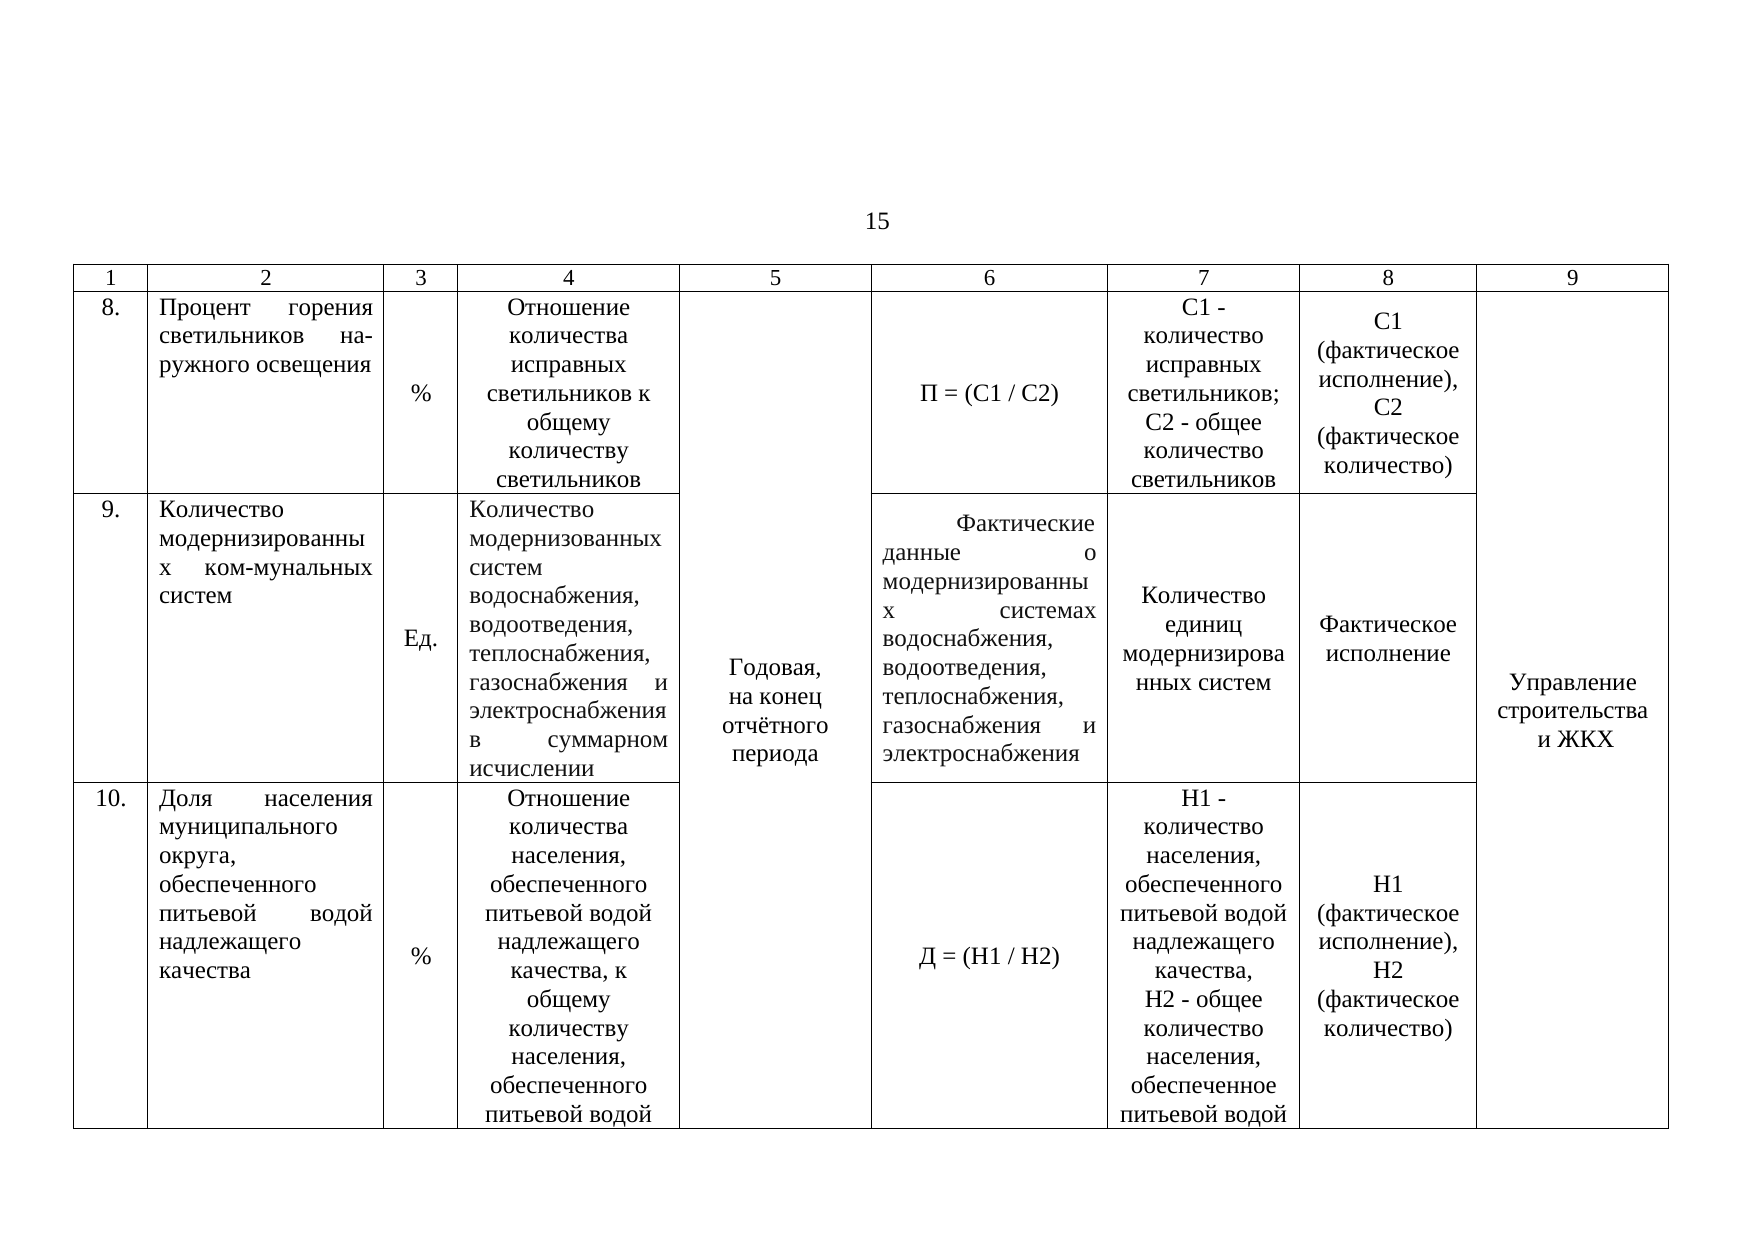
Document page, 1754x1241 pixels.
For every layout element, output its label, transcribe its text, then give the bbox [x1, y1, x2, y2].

table_cell Доля населения муниципального округа, обеспеченного питьевой водой надлежащего качества [148, 783, 383, 1128]
table_cell Фактическое исполнение [1300, 494, 1476, 782]
table_header 3 [384, 265, 457, 291]
table_cell 9. [74, 494, 147, 782]
table_cell 10. [74, 783, 147, 1128]
table_cell Ед. [384, 494, 457, 782]
table_header 4 [458, 265, 679, 291]
table_cell Н1 - количество населения, обеспеченного питьевой водой надлежащего качества, Н2 - общее количество населения, обеспеченное питьевой водой [1108, 783, 1299, 1128]
table_cell С1 - количество исправных светильников; С2 - общее количество светильников [1108, 292, 1299, 493]
text 15 [89, 206, 1665, 235]
table_cell Фактические данные о модернизированных системах водоснабжения, водоотведения, теплоснабжения, газоснабжения и электроснабжения [872, 494, 1107, 782]
table_cell Н1 (фактическое исполнение), Н2 (фактическое количество) [1300, 783, 1476, 1128]
table_cell П = (С1 / С2) [872, 292, 1107, 493]
table_cell Количество модернизированных ком-мунальных систем [148, 494, 383, 782]
table_cell Количество единиц модернизированных систем [1108, 494, 1299, 782]
table_cell % [384, 292, 457, 493]
table_cell Д = (Н1 / Н2) [872, 783, 1107, 1128]
table_header 1 [74, 265, 147, 291]
table_header 7 [1108, 265, 1299, 291]
table_header 8 [1300, 265, 1476, 291]
table_cell % [384, 783, 457, 1128]
table_cell С1 (фактическое исполнение), С2 (фактическое количество) [1300, 292, 1476, 493]
table_cell Годовая, на конец отчётного периода [680, 292, 871, 1128]
table_cell Отношение количества населения, обеспеченного питьевой водой надлежащего качества, к общему количеству населения, обеспеченного питьевой водой [458, 783, 679, 1128]
table_cell 8. [74, 292, 147, 493]
table_cell Процент горения светильников на-ружного освещения [148, 292, 383, 493]
table_header 9 [1477, 265, 1668, 291]
table_header 2 [148, 265, 383, 291]
table_header 6 [872, 265, 1107, 291]
table_header 5 [680, 265, 871, 291]
table_cell Управление строительства и ЖКХ [1477, 292, 1668, 1128]
table_cell Отношение количества исправных светильников к общему количеству светильников [458, 292, 679, 493]
